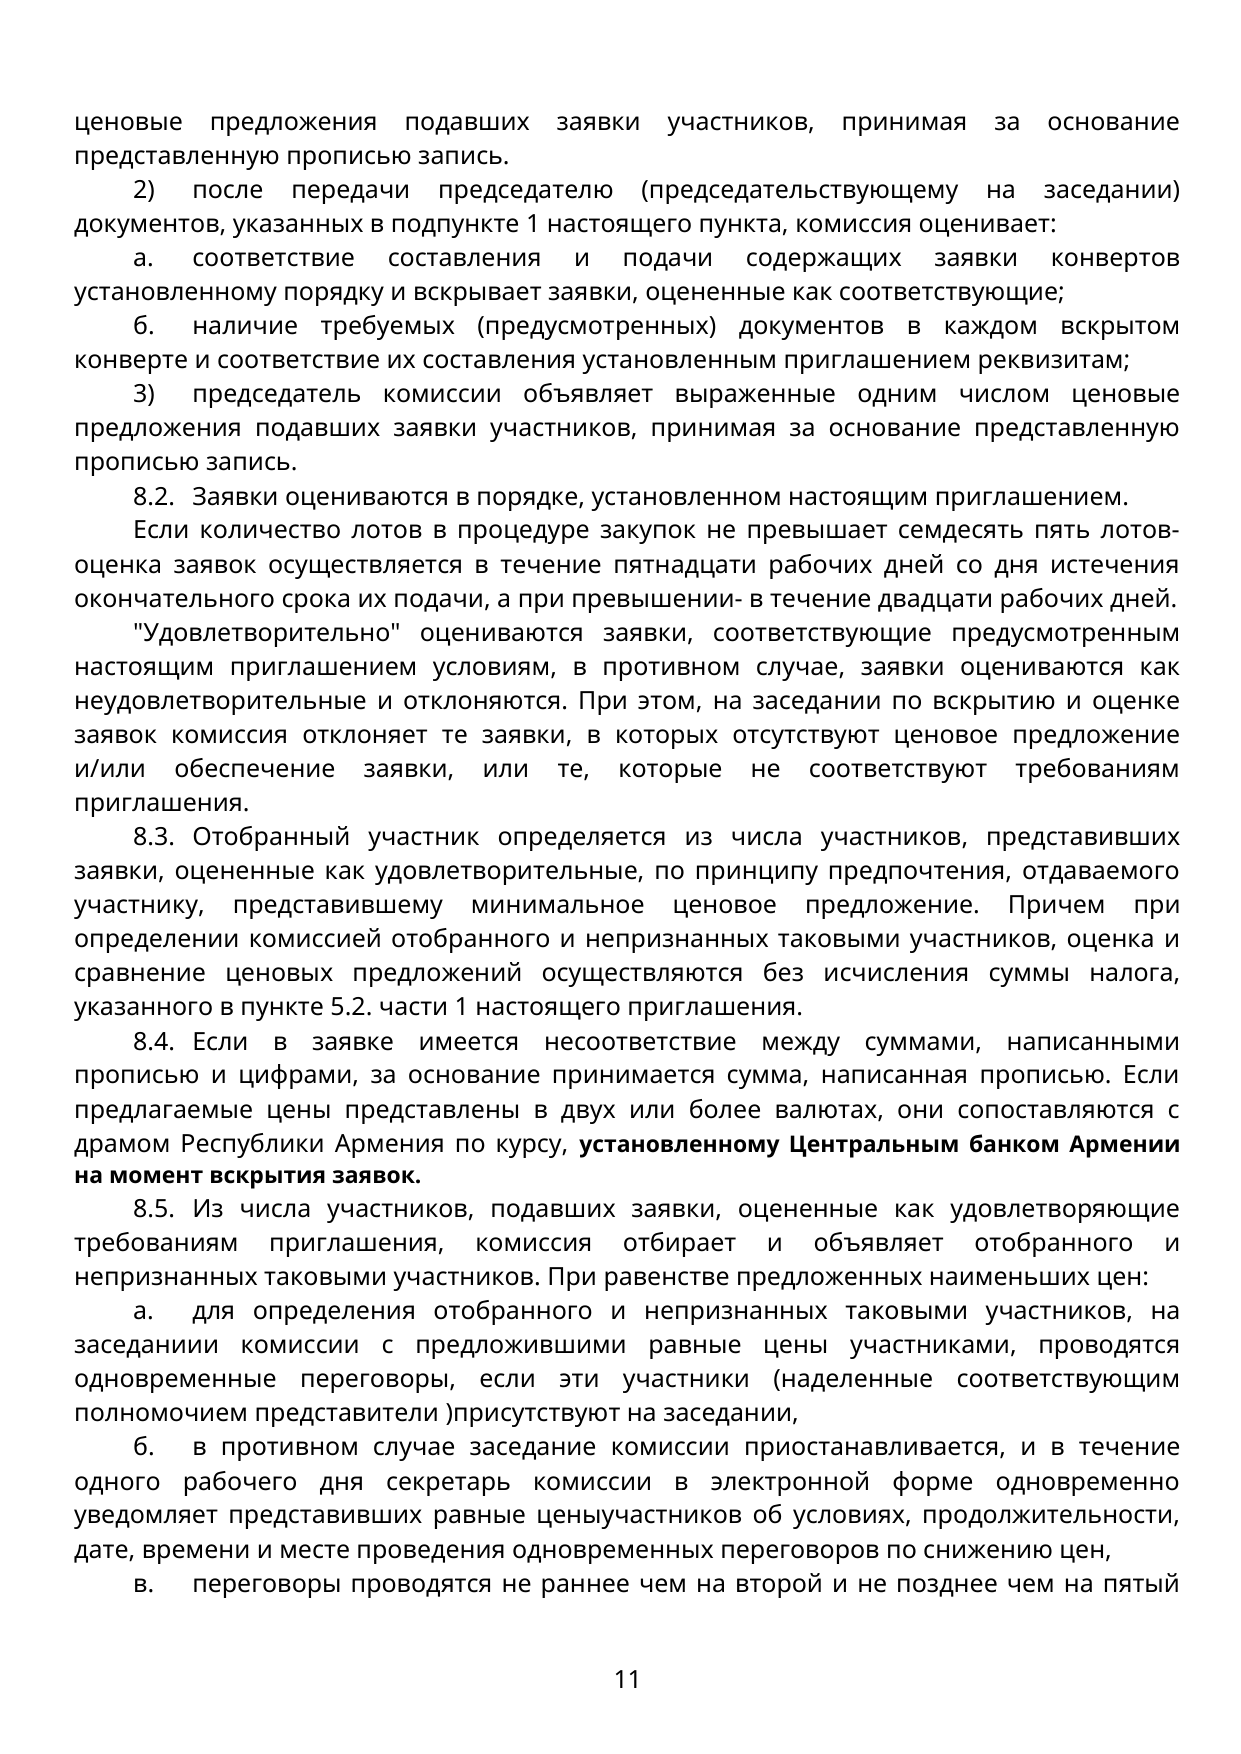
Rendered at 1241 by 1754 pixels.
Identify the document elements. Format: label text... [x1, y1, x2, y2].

text 8.3. Отобранный участник определяется из числа участников, представивших заявки, оцененные как удовлетворительные, по принципу предпочтения, отдаваемого участнику, представившему минимальное ценовое предложение. Причем при определении комиссией отобранного и непризнанных таковыми участников, оценка и сравнение ценовых предложений осуществляются без исчисления суммы налога, указанного в пункте 5.2. части 1 настоящего приглашения. [74, 819, 1181, 1023]
text а. соответствие составления и подачи содержащих заявки конвертов установленному порядку и вскрывает заявки, оцененные как соответствующие; [74, 240, 1181, 308]
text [74, 103, 1181, 172]
text 8.2. Заявки оцениваются в порядке, установленном настоящим приглашением. [74, 478, 1181, 512]
text Если количество лотов в процедуре закупок не превышает семдесять пять лотов- оценка заявок осуществляется в течение пятнадцати рабочих дней со дня истечения окончательного срока их подачи, а при превышении- в течение двадцати рабочих дней. [74, 512, 1181, 614]
text 8.5. Из числа участников, подавших заявки, оцененные как удовлетворяющие требованиям приглашения, комиссия отбирает и объявляет отобранного и непризнанных таковыми участников. При равенстве предложенных наименьших цен: [74, 1191, 1181, 1293]
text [74, 1565, 1181, 1599]
text 2) после передачи председателю (председательствующему на заседании) документов, указанных в подпункте 1 настоящего пункта, комиссия оценивает: [74, 172, 1181, 240]
text 3) председатель комиссии объявляет выраженные одним числом ценовые предложения подавших заявки участников, принимая за основание представленную прописью запись. [74, 376, 1181, 478]
text а. для определения отобранного и непризнанных таковыми участников, на заседаниии комиссии с предложившими равные цены участниками, проводятся одновременные переговоры, если эти участники (наделенные соответствующим полномочием представители )присутствуют на заседании, [74, 1293, 1181, 1429]
text 8.4. Если в заявке имеется несоответствие между суммами, написанными прописью и цифрами, за основание принимается сумма, написанная прописью. Если предлагаемые цены представлены в двух или более валютах, они сопоставляются с драмом Республики Армения по курсу, установленному Центральным банком Армении на момент вскрытия заявок. [74, 1023, 1181, 1191]
text б. наличие требуемых (предусмотренных) документов в каждом вскрытом конверте и соответствие их составления установленным приглашением реквизитам; [74, 308, 1181, 376]
text б. в противном случае заседание комиссии приостанавливается, и в течение одного рабочего дня секретарь комиссии в электронной форме одновременно уведомляет представивших равные ценыучастников об условиях, продолжительности, дате, времени и месте проведения одновременных переговоров по снижению цен, [74, 1429, 1181, 1565]
text "Удовлетворительно" оцениваются заявки, соответствующие предусмотренным настоящим приглашением условиям, в противном случае, заявки оцениваются как неудовлетворительные и отклоняются. При этом, на заседании по вскрытию и оценке заявок комиссия отклоняет те заявки, в которых отсутствуют ценовое предложение и/или обеспечение заявки, или те, которые не соответствуют требованиям приглашения. [74, 614, 1181, 819]
